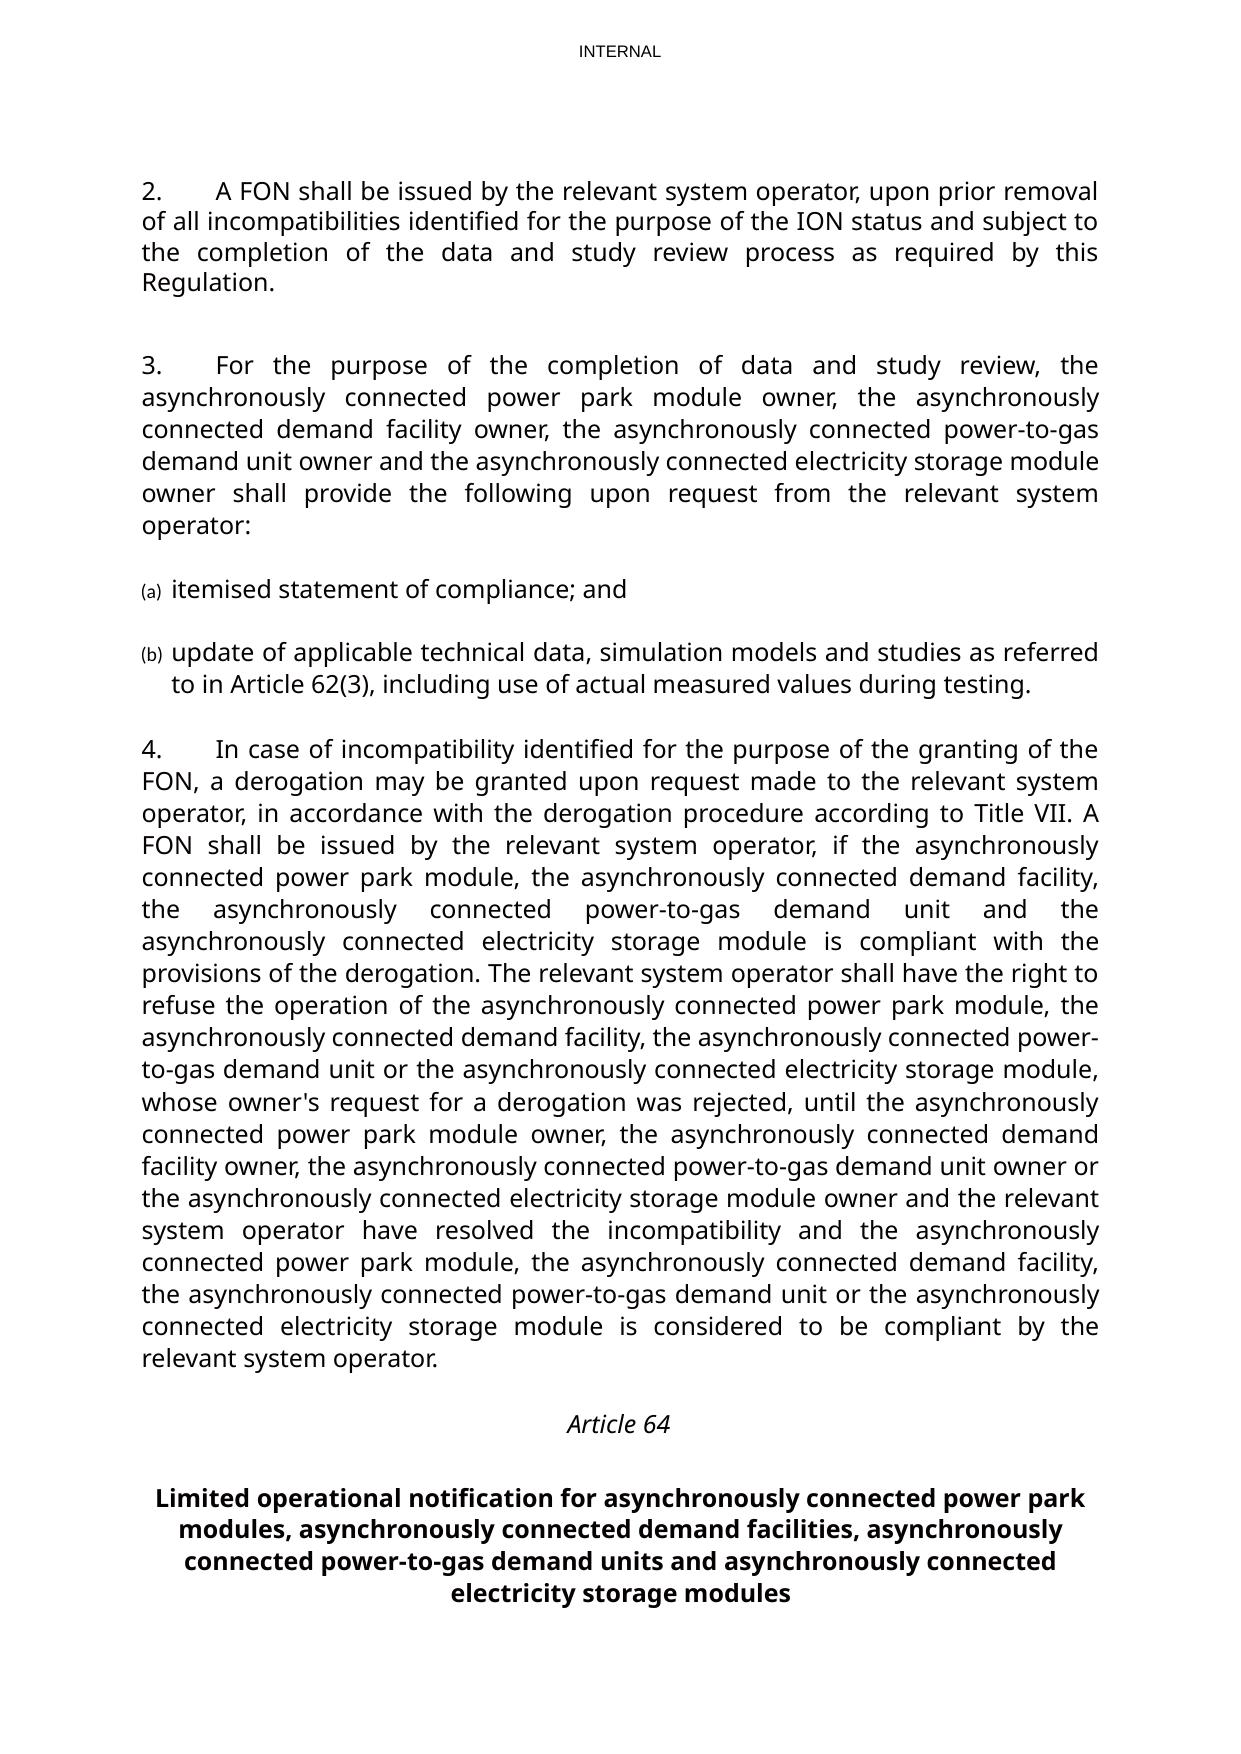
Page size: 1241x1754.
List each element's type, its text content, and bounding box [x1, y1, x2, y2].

list In case of incompatibility identified for the purpose of the granting of the FON, a derogation may be granted upon request made to the relevant system operator, in accordance with the derogation procedure according to Title VII. A FON shall be issued by the relevant system operator, if the asynchronously connected power park module, the asynchronously connected demand facility, the asynchronously connected power-to-gas demand unit and the asynchronously connected electricity storage module is compliant with the provisions of the derogation. The relevant system operator shall have the right to refuse the operation of the asynchronously connected power park module, the asynchronously connected demand facility, the asynchronously connected power-to-gas demand unit or the asynchronously connected electricity storage module, whose owner's request for a derogation was rejected, until the asynchronously connected power park module owner, the asynchronously connected demand facility owner, the asynchronously connected power-to-gas demand unit owner or the asynchronously connected electricity storage module owner and the relevant system operator have resolved the incompatibility and the asynchronously connected power park module, the asynchronously connected demand facility, the asynchronously connected power-to-gas demand unit or the asynchronously connected electricity storage module is considered to be compliant by the relevant system operator. [141, 733, 1100, 1375]
list A FON shall be issued by the relevant system operator, upon prior removal of all incompatibilities identified for the purpose of the ION status and subject to the completion of the data and study review process as required by this Regulation. [141, 176, 1100, 299]
list For the purpose of the completion of data and study review, the asynchronously connected power park module owner, the asynchronously connected demand facility owner, the asynchronously connected power-to-gas demand unit owner and the asynchronously connected electricity storage module owner shall provide the following upon request from the relevant system operator: [141, 349, 1100, 542]
text Limited operational notification for asynchronously connected power park modules, asynchronously connected demand facilities, asynchronously connected power-to-gas demand units and asynchronously connected electricity storage modules [140, 1482, 1100, 1610]
list update of applicable technical data, simulation models and studies as referred to in Article 62(3), including use of actual measured values during testing. [140, 636, 1100, 700]
subtitle Article 64 [140, 1407, 1100, 1441]
list itemised statement of compliance; and [140, 573, 1100, 605]
